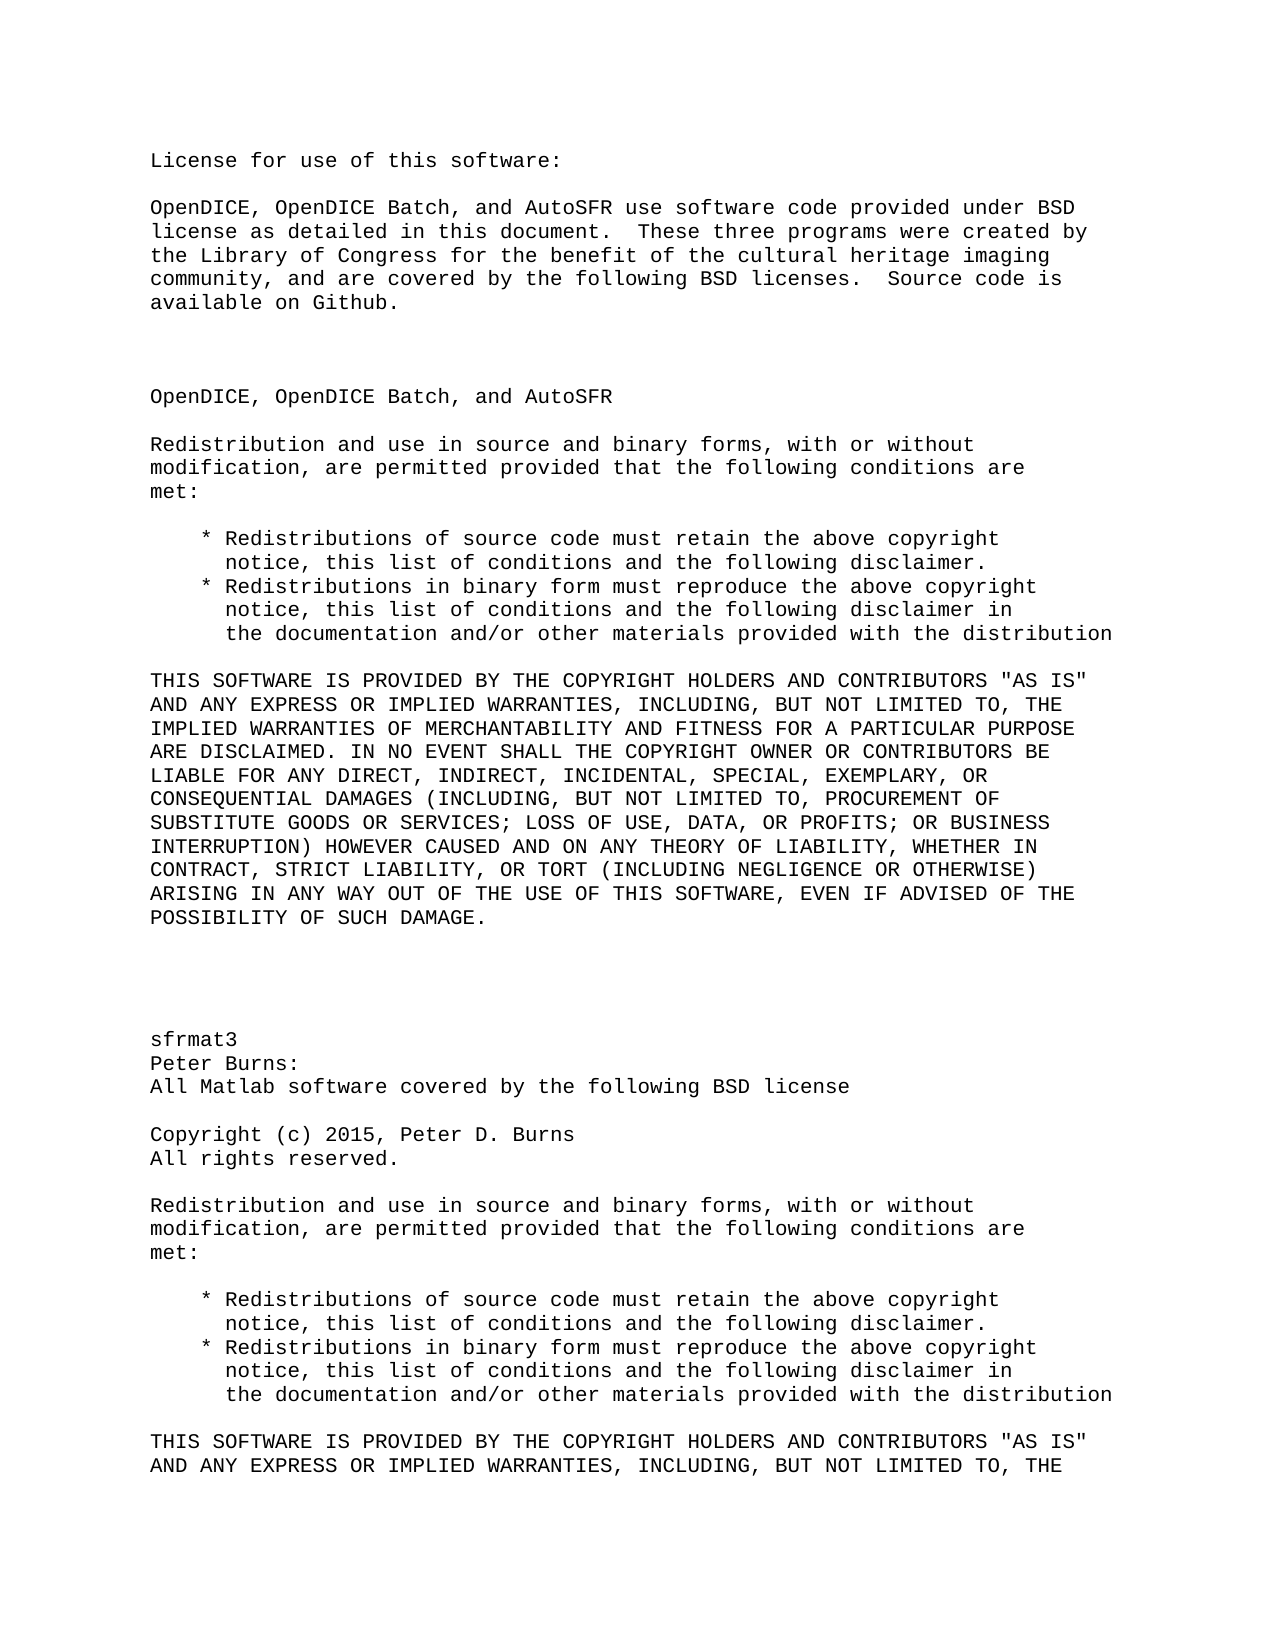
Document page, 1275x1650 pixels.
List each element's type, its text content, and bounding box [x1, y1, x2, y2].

text ARE DISCLAIMED. IN NO EVENT SHALL THE COPYRIGHT OWNER OR CONTRIBUTORS BE [150, 741, 1125, 765]
text notice, this list of conditions and the following disclaimer in [150, 1360, 1125, 1384]
text the documentation and/or other materials provided with the distribution [150, 623, 1125, 647]
text AND ANY EXPRESS OR IMPLIED WARRANTIES, INCLUDING, BUT NOT LIMITED TO, THE [150, 694, 1125, 717]
text OpenDICE, OpenDICE Batch, and AutoSFR use software code provided under BSD license as detailed in this document. These three programs were created by the Library of Congress for the benefit of the cultural heritage imaging community, and are covered by the following BSD licenses. Source code is available on Github. [150, 197, 1125, 316]
text Peter Burns: [150, 1053, 1125, 1077]
text the documentation and/or other materials provided with the distribution [150, 1384, 1125, 1408]
text INTERRUPTION) HOWEVER CAUSED AND ON ANY THEORY OF LIABILITY, WHETHER IN [150, 836, 1125, 859]
text Copyright (c) 2015, Peter D. Burns [150, 1124, 1125, 1147]
text OpenDICE, OpenDICE Batch, and AutoSFR [150, 386, 1125, 410]
text SUBSTITUTE GOODS OR SERVICES; LOSS OF USE, DATA, OR PROFITS; OR BUSINESS [150, 812, 1125, 836]
text CONTRACT, STRICT LIABILITY, OR TORT (INCLUDING NEGLIGENCE OR OTHERWISE) [150, 859, 1125, 883]
text CONSEQUENTIAL DAMAGES (INCLUDING, BUT NOT LIMITED TO, PROCUREMENT OF [150, 788, 1125, 812]
text * Redistributions in binary form must reproduce the above copyright [150, 576, 1125, 599]
text * Redistributions in binary form must reproduce the above copyright [150, 1337, 1125, 1360]
text THIS SOFTWARE IS PROVIDED BY THE COPYRIGHT HOLDERS AND CONTRIBUTORS "AS IS" [150, 1431, 1125, 1455]
text modification, are permitted provided that the following conditions are [150, 1218, 1125, 1242]
text sfrmat3 [150, 1029, 1125, 1053]
text modification, are permitted provided that the following conditions are [150, 457, 1125, 481]
text All Matlab software covered by the following BSD license [150, 1077, 1125, 1100]
text LIABLE FOR ANY DIRECT, INDIRECT, INCIDENTAL, SPECIAL, EXEMPLARY, OR [150, 765, 1125, 788]
text notice, this list of conditions and the following disclaimer. [150, 552, 1125, 576]
text notice, this list of conditions and the following disclaimer. [150, 1313, 1125, 1337]
text AND ANY EXPRESS OR IMPLIED WARRANTIES, INCLUDING, BUT NOT LIMITED TO, THE [150, 1455, 1125, 1478]
text All rights reserved. [150, 1147, 1125, 1171]
text met: [150, 481, 1125, 505]
text IMPLIED WARRANTIES OF MERCHANTABILITY AND FITNESS FOR A PARTICULAR PURPOSE [150, 717, 1125, 741]
text * Redistributions of source code must retain the above copyright [150, 1289, 1125, 1313]
text Redistribution and use in source and binary forms, with or without [150, 434, 1125, 457]
text License for use of this software: [150, 150, 1125, 174]
text met: [150, 1242, 1125, 1266]
text THIS SOFTWARE IS PROVIDED BY THE COPYRIGHT HOLDERS AND CONTRIBUTORS "AS IS" [150, 670, 1125, 694]
text Redistribution and use in source and binary forms, with or without [150, 1195, 1125, 1218]
text ARISING IN ANY WAY OUT OF THE USE OF THIS SOFTWARE, EVEN IF ADVISED OF THE [150, 883, 1125, 907]
text POSSIBILITY OF SUCH DAMAGE. [150, 907, 1125, 930]
text * Redistributions of source code must retain the above copyright [150, 528, 1125, 552]
text notice, this list of conditions and the following disclaimer in [150, 599, 1125, 623]
